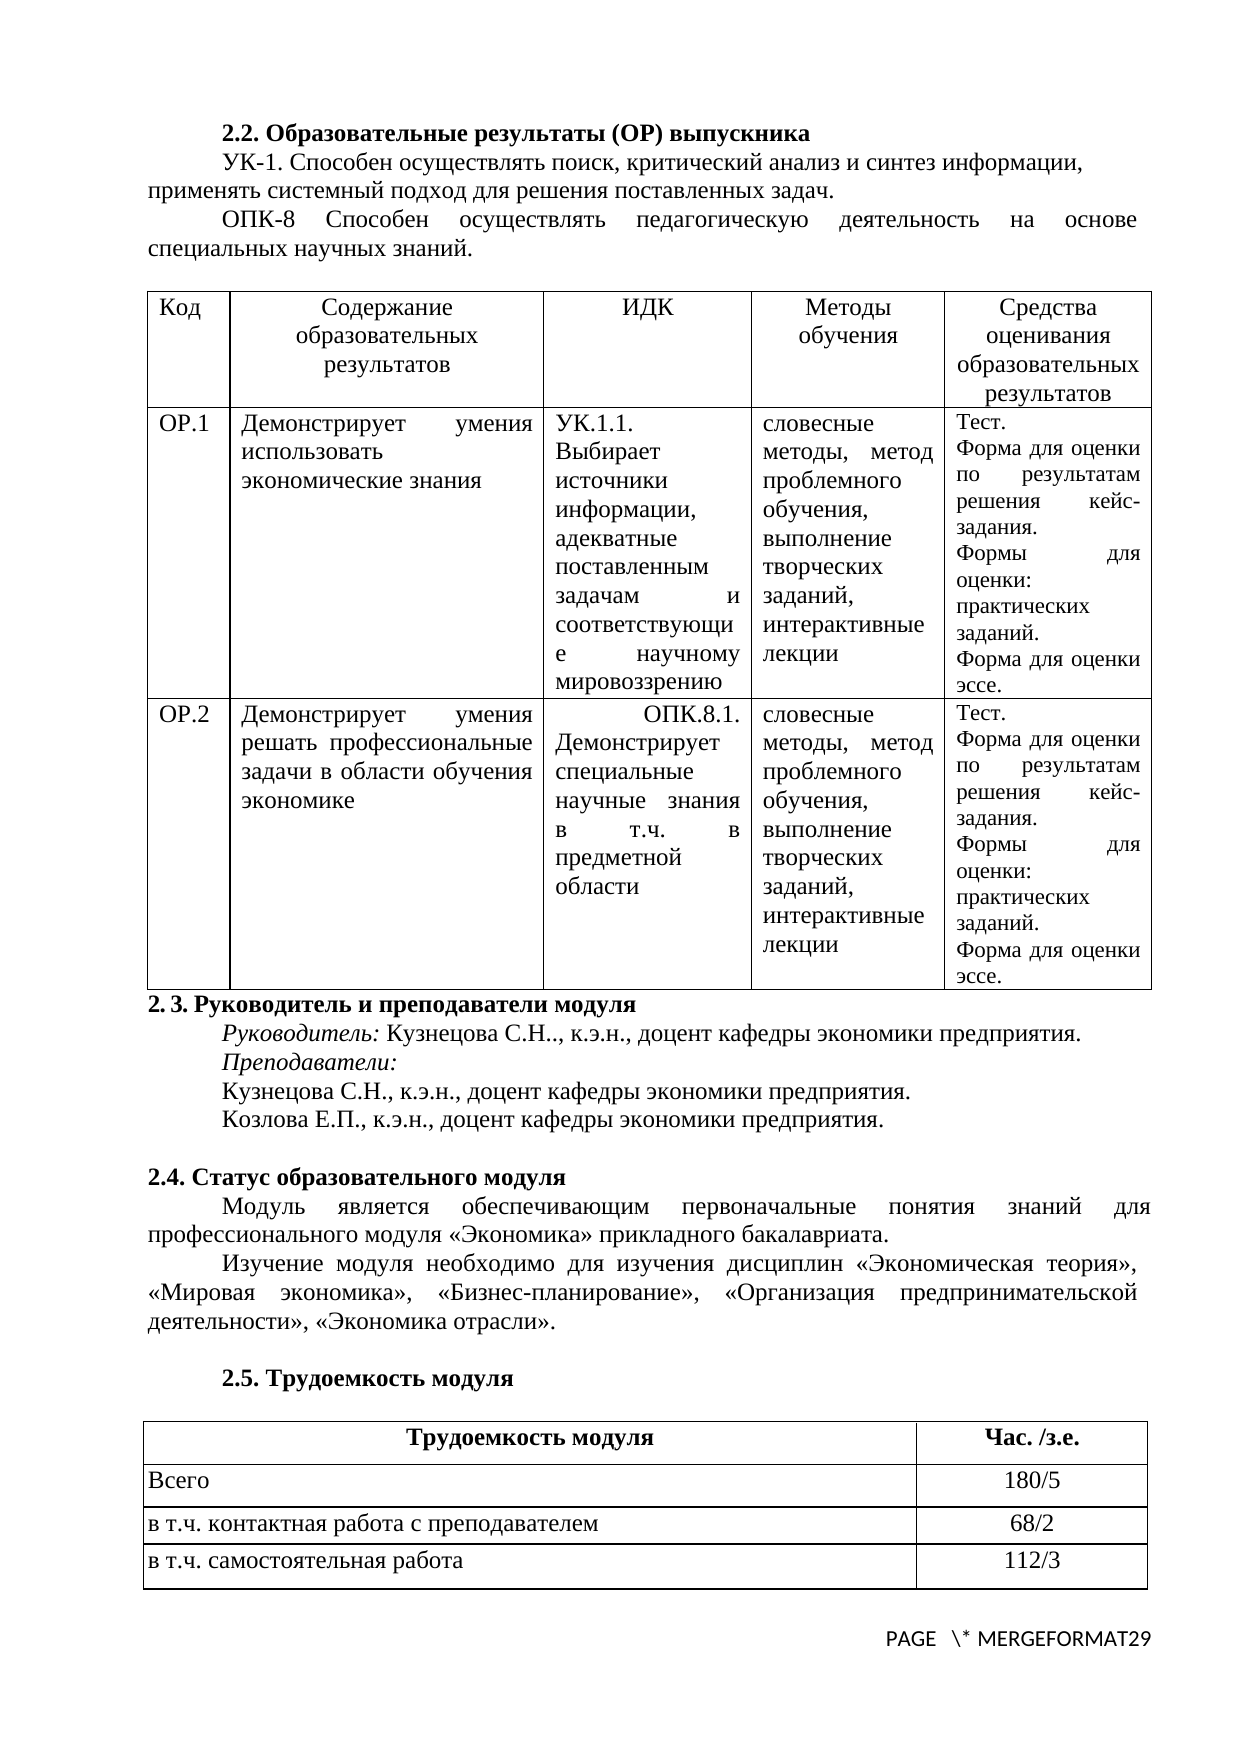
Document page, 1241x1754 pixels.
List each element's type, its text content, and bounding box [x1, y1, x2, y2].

text Модуль является обеспечивающим первоначальные понятия знаний для профессионального модуля «Экономика» прикладного бакалавриата. [148, 1191, 1152, 1248]
table_cell ОПК.8.1. Демонстрирует специальные научные знания в т.ч. в предметной области [544, 699, 751, 988]
table_cell Тест. Форма для оценки по результатам решения кейс-задания. Формы для оценки: практических заданий. Форма для оценки эссе. [945, 408, 1151, 698]
text ОПК-8 Способен осуществлять педагогическую деятельность на основе специальных научных знаний. [148, 204, 1138, 262]
table_cell 68/2 [917, 1508, 1147, 1543]
table_cell словесные методы, метод проблемного обучения, выполнение творческих заданий, интерактивные лекции [752, 699, 944, 988]
table_cell ОР.2 [148, 699, 229, 988]
table_header ИДК [544, 292, 751, 407]
text Кузнецова С.Н., к.э.н., доцент кафедры экономики предприятия. [148, 1076, 1138, 1104]
text 2.2. Образовательные результаты (ОР) выпускника [148, 118, 1138, 147]
table_cell ОР.1 [148, 408, 229, 698]
table_cell словесные методы, метод проблемного обучения, выполнение творческих заданий, интерактивные лекции [752, 408, 944, 698]
text 2.5. Трудоемкость модуля [148, 1363, 1138, 1392]
table_header Средства оценивания образовательных результатов [945, 292, 1151, 407]
text УК-1. Способен осуществлять поиск, критический анализ и синтез информации, применять системный подход для решения поставленных задач. [148, 147, 1152, 204]
table_header Трудоемкость модуля [144, 1422, 916, 1463]
table_cell Демонстрирует умения использовать экономические знания [231, 408, 543, 698]
text Изучение модуля необходимо для изучения дисциплин «Экономическая теория», «Мировая экономика», «Бизнес-планирование», «Организация предпринимательской деятельности», «Экономика отрасли». [148, 1248, 1138, 1334]
table_header Код [148, 292, 229, 407]
table_header Методы обучения [752, 292, 944, 407]
text Козлова Е.П., к.э.н., доцент кафедры экономики предприятия. [148, 1104, 1152, 1133]
table_cell Демонстрирует умения решать профессиональные задачи в области обучения экономике [231, 699, 543, 988]
table_cell 180/5 [917, 1465, 1147, 1506]
text Преподаватели: [148, 1047, 1152, 1076]
text 2. 3. Руководитель и преподаватели модуля [148, 990, 1152, 1018]
table_cell Тест. Форма для оценки по результатам решения кейс-задания. Формы для оценки: практических заданий. Форма для оценки эссе. [945, 699, 1151, 988]
table_header Содержание образовательных результатов [231, 292, 543, 407]
table_cell 112/3 [917, 1545, 1147, 1588]
table_cell в т.ч. контактная работа с преподавателем [144, 1508, 916, 1543]
table_cell Всего [144, 1465, 916, 1506]
text Руководитель: Кузнецова С.Н.., к.э.н., доцент кафедры экономики предприятия. [148, 1018, 1138, 1047]
text 2.4. Статус образовательного модуля [148, 1162, 1152, 1191]
table_header Час. /з.е. [917, 1422, 1147, 1463]
table_cell УК.1.1. Выбирает источники информации, адекватные поставленным задачам и соответствующие научному мировоззрению [544, 408, 751, 698]
table_cell в т.ч. самостоятельная работа [144, 1545, 916, 1588]
